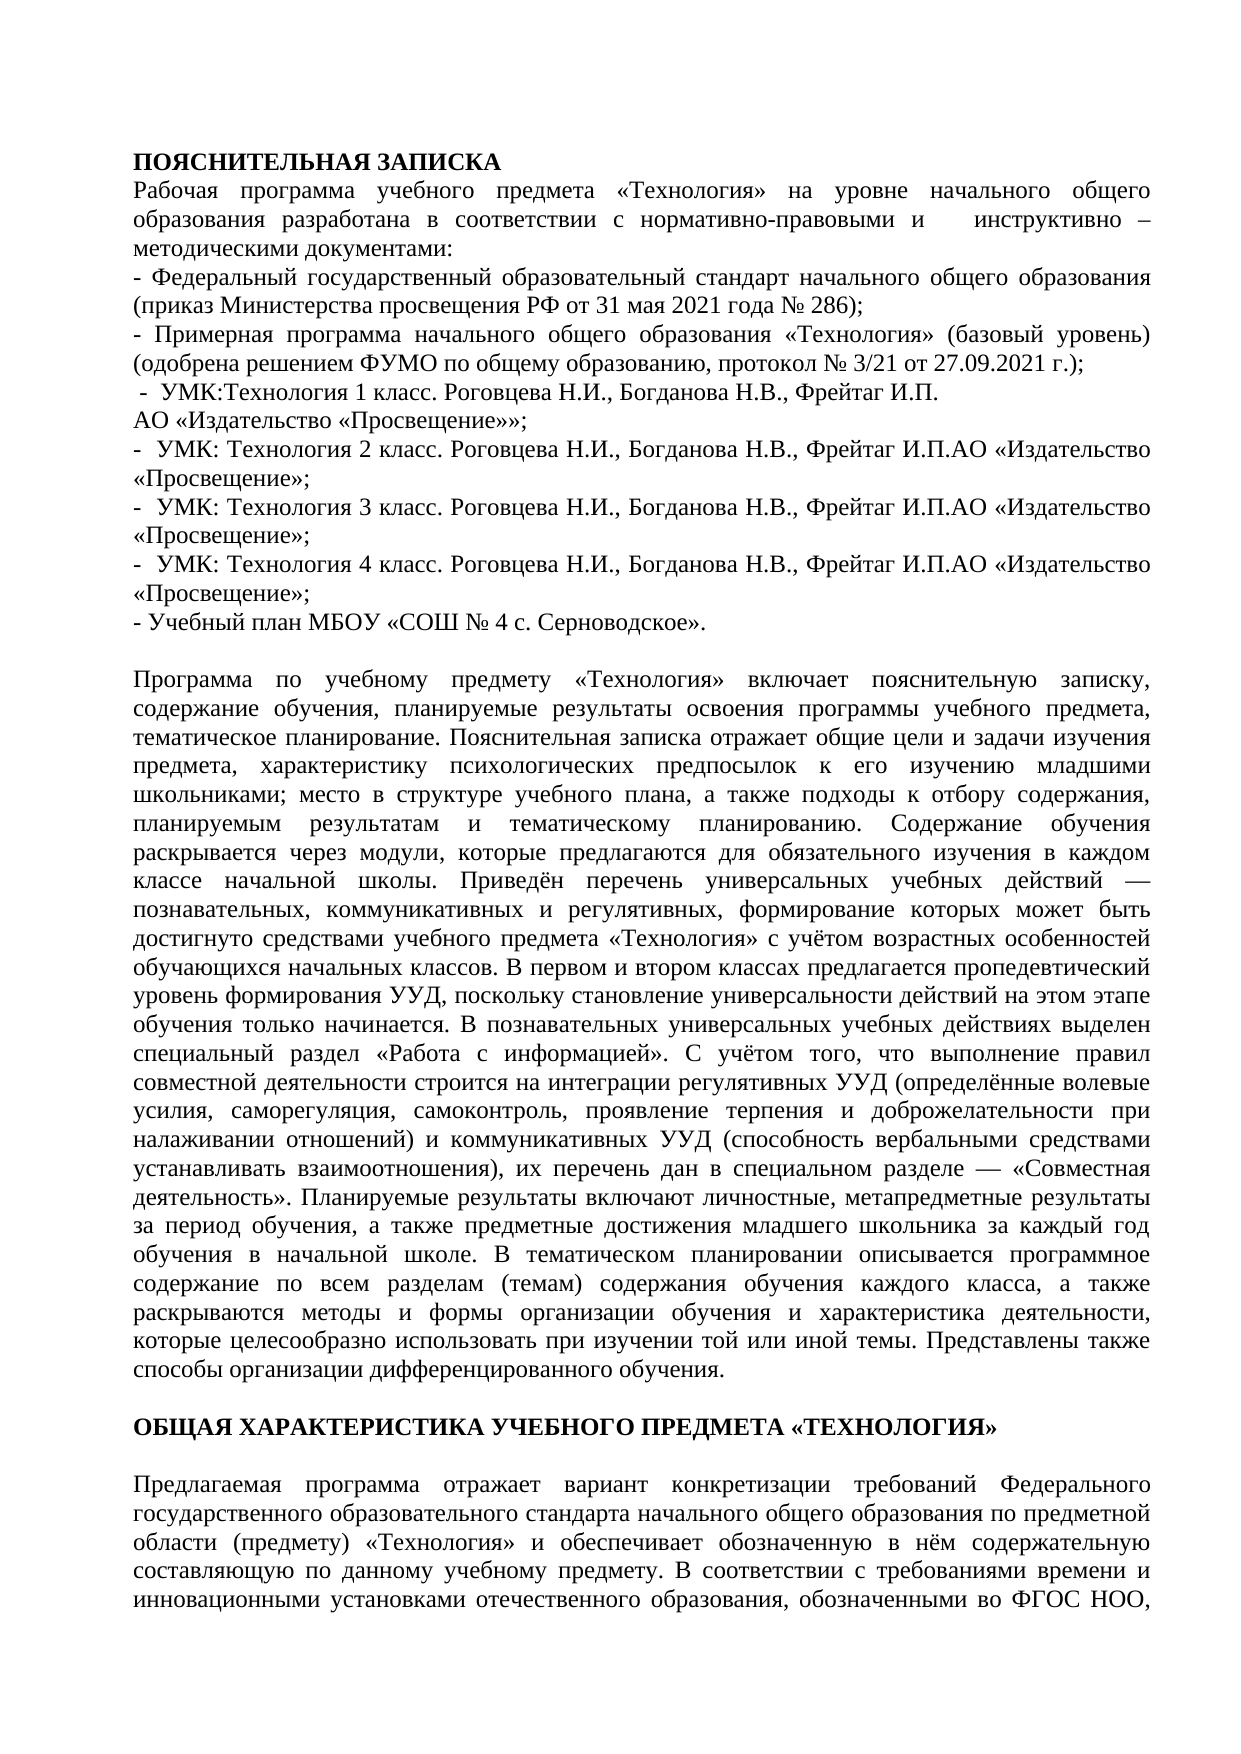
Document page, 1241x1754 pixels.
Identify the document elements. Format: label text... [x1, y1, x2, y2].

text - УМК: Технология 3 класс. Роговцева Н.И., Богданова Н.В., Фрейтаг И.П.АО «Издательство «Просвещение»; [133, 492, 1152, 549]
text - УМК: Технология 2 класс. Роговцева Н.И., Богданова Н.В., Фрейтаг И.П.АО «Издательство «Просвещение»; [133, 434, 1152, 492]
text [133, 1469, 1152, 1613]
text - Учебный план МБОУ «СОШ № 4 с. Серноводское». [133, 607, 1152, 636]
text АО «Издательство «Просвещение»»; [133, 406, 1152, 434]
text - Примерная программа начального общего образования «Технология» (базовый уровень) (одобрена решением ФУМО по общему образованию, протокол № 3/21 от 27.09.2021 г.); [133, 319, 1152, 377]
text Рабочая программа учебного предмета «Технология» на уровне начального общего образования разработана в соответствии с нормативно-правовыми и инструктивно – методическими документами: [133, 176, 1152, 262]
text Программа по учебному предмету «Технология» включает пояснительную записку, содержание обучения, планируемые результаты освоения программы учебного предмета, тематическое планирование. Пояснительная записка отражает общие цели и задачи изучения предмета, характеристику психологических предпосылок к его изучению младшими школьниками; место в структуре учебного плана, а также подходы к отбору содержания, планируемым результатам и тематическому планированию. Содержание обучения раскрывается через модули, которые предлагаются для обязательного изучения в каждом классе начальной школы. Приведён перечень универсальных учебных действий — познавательных, коммуникативных и регулятивных, формирование которых может быть достигнуто средствами учебного предмета «Технология» с учётом возрастных особенностей обучающихся начальных классов. В первом и втором классах предлагается пропедевтический уровень формирования УУД, поскольку становление универсальности действий на этом этапе обучения только начинается. В познавательных универсальных учебных действиях выделен специальный раздел «Работа с информацией». С учётом того, что выполнение правил совместной деятельности строится на интеграции регулятивных УУД (определённые волевые усилия, саморегуляция, самоконтроль, проявление терпения и доброжелательности при налаживании отношений) и коммуникативных УУД (способность вербальными средствами устанавливать взаимоотношения), их перечень дан в специальном разделе — «Совместная деятельность». Планируемые результаты включают личностные, метапредметные результаты за период обучения, а также предметные достижения младшего школьника за каждый год обучения в начальной школе. В тематическом планировании описывается программное содержание по всем разделам (темам) содержания обучения каждого класса, а также раскрываются методы и формы организации обучения и характеристика деятельности, которые целесообразно использовать при изучении той или иной темы. Представлены также способы организации дифференцированного обучения. [133, 664, 1152, 1383]
text ОБЩАЯ ХАРАКТЕРИСТИКА УЧЕБНОГО ПРЕДМЕТА «ТЕХНОЛОГИЯ» [133, 1412, 1152, 1441]
text - УМК: Технология 4 класс. Роговцева Н.И., Богданова Н.В., Фрейтаг И.П.АО «Издательство «Просвещение»; [133, 549, 1152, 607]
text - Федеральный государственный образовательный стандарт начального общего образования (приказ Министерства просвещения РФ от 31 мая 2021 года № 286); [133, 262, 1152, 319]
text - УМК:Технология 1 класс. Роговцева Н.И., Богданова Н.В., Фрейтаг И.П. [133, 377, 1152, 406]
text ПОЯСНИТЕЛЬНАЯ ЗАПИСКА [133, 147, 1152, 176]
